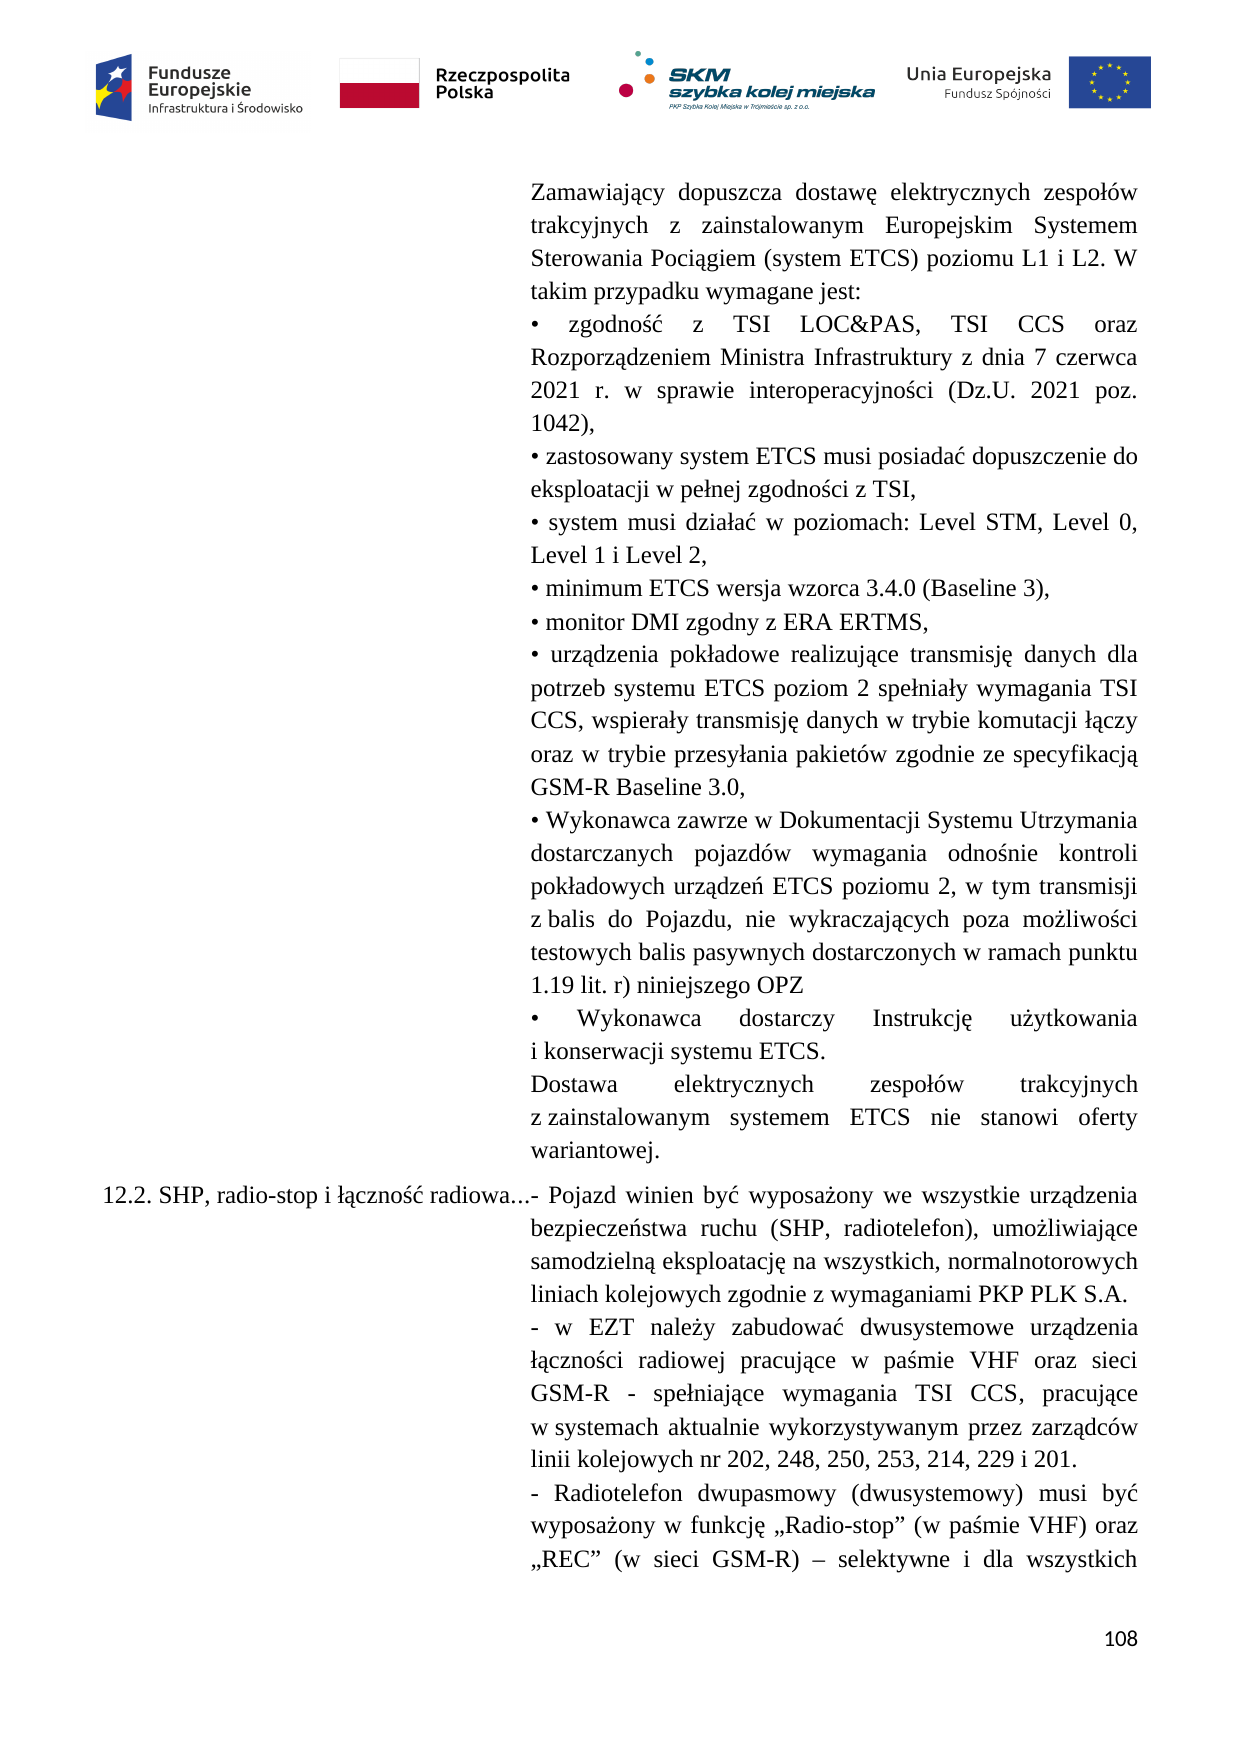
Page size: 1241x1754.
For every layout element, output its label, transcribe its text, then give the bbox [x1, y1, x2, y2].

picture [85, 51, 311, 133]
picture [619, 51, 875, 110]
picture [889, 24, 1169, 141]
picture [322, 41, 587, 125]
